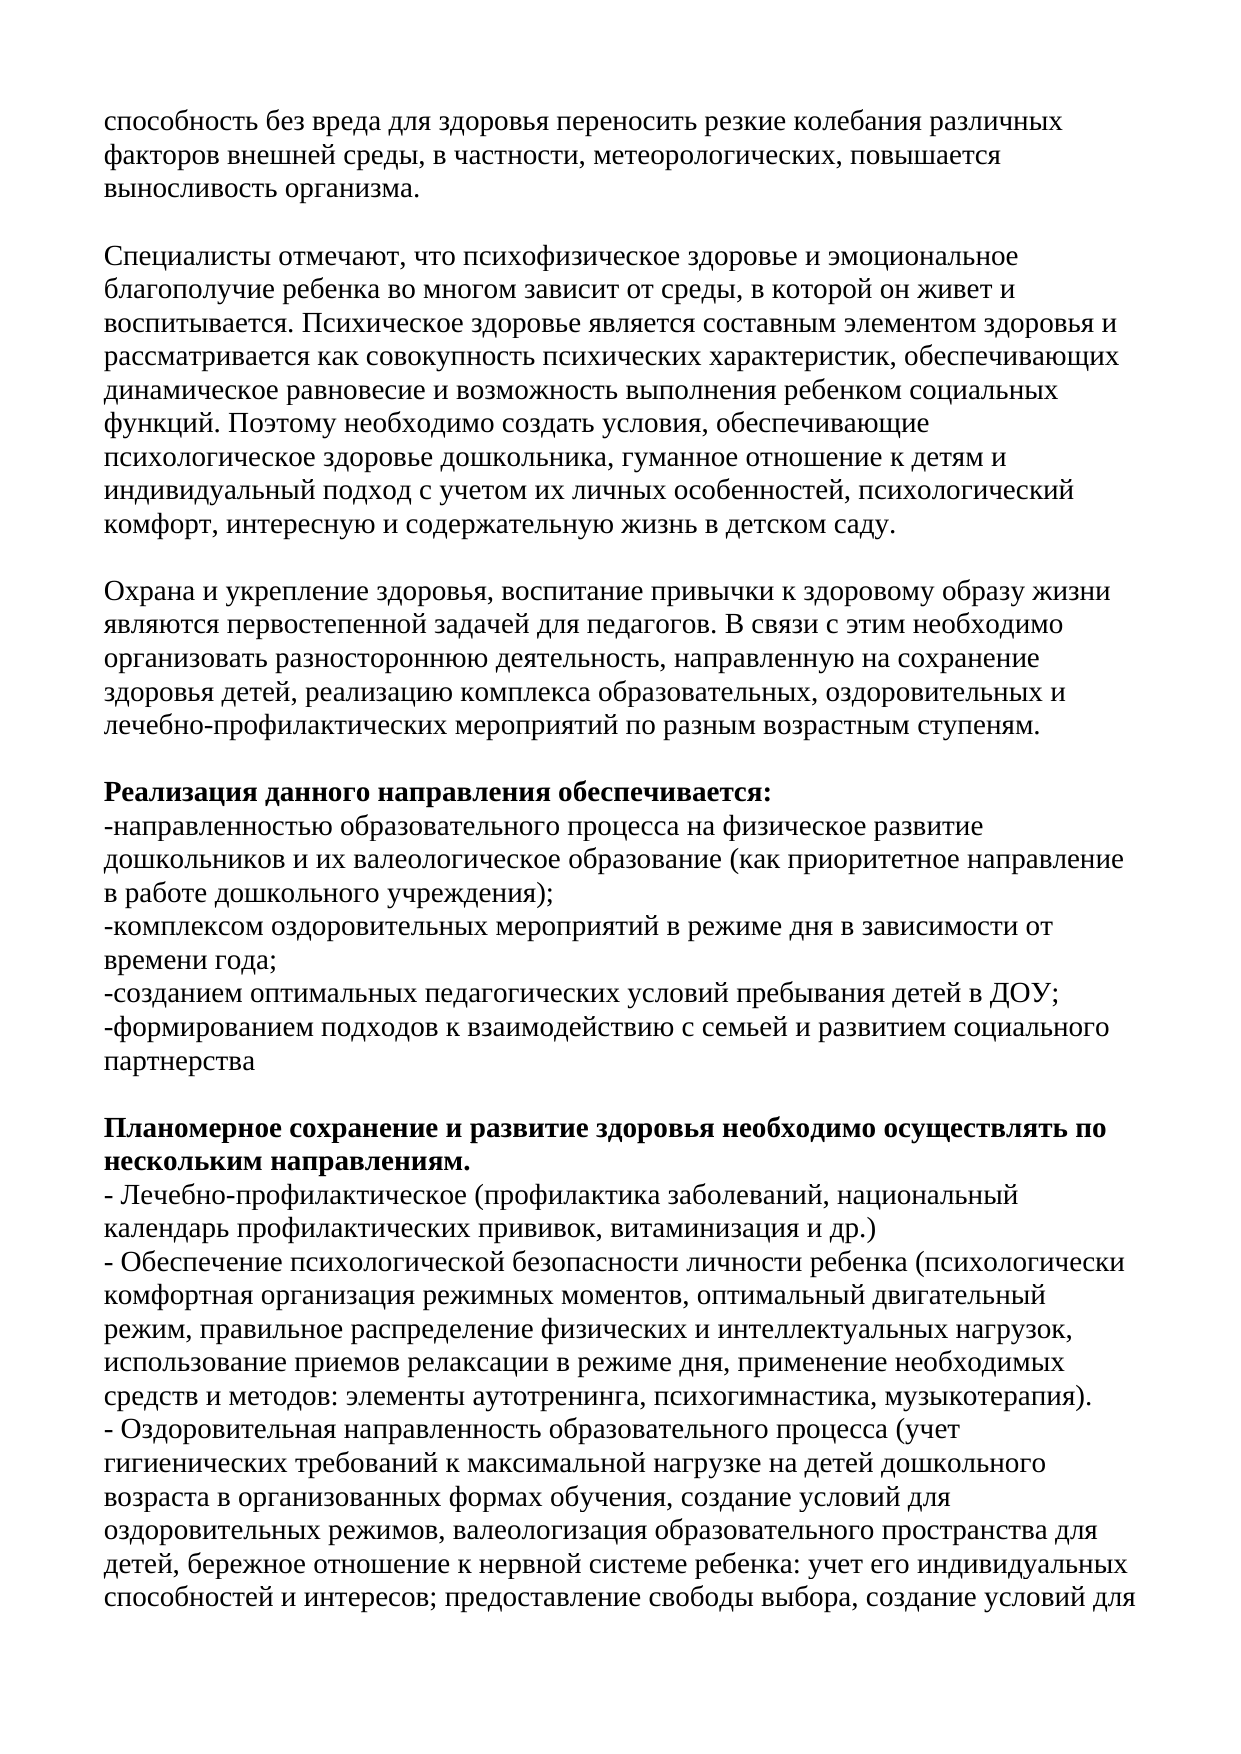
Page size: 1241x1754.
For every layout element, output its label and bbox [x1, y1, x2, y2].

text [103, 103, 1137, 1613]
